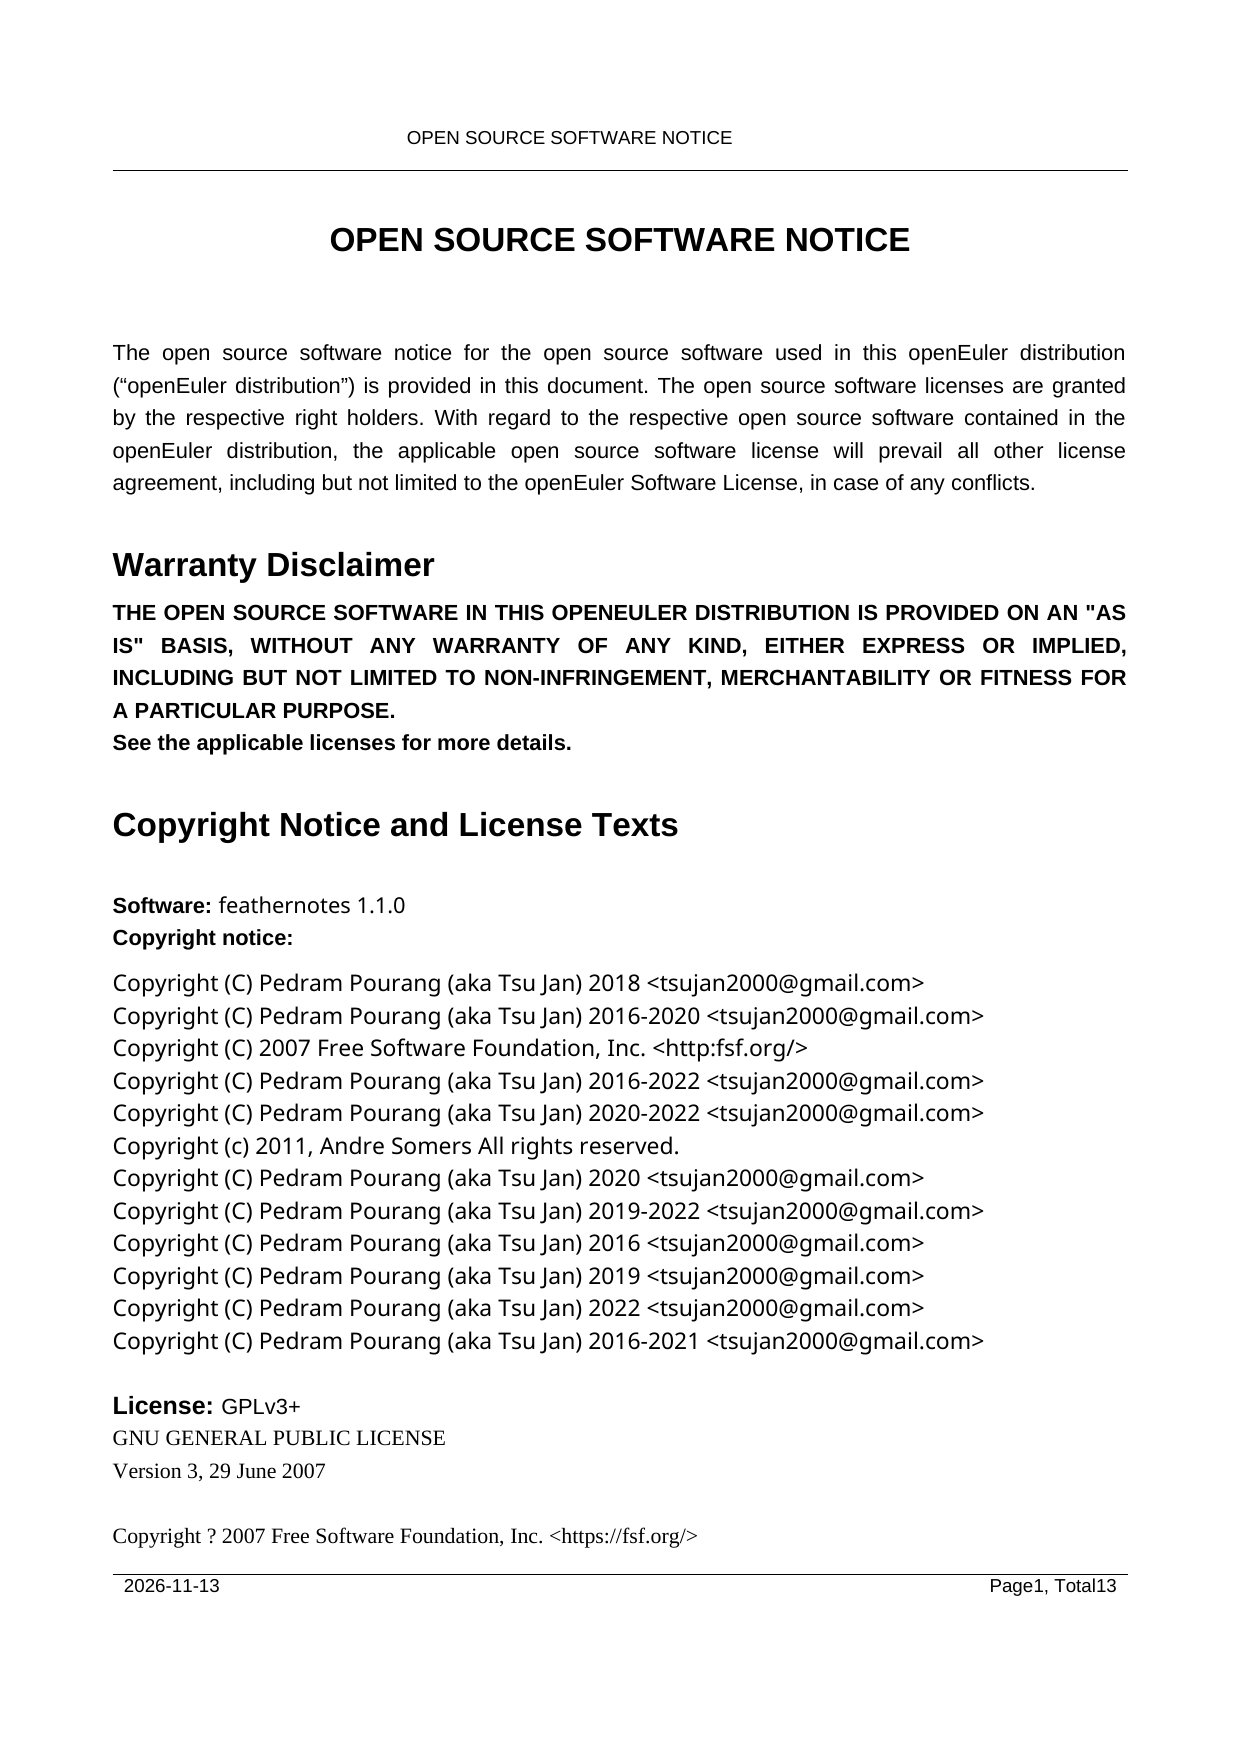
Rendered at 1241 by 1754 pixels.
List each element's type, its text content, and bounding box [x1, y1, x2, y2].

text Copyright Notice and License Texts [112, 791, 1128, 856]
text Copyright (C) Pedram Pourang (aka Tsu Jan) 2018 <tsujan2000@gmail.com> Copyright (C) Pedram Pourang (aka Tsu Jan) 2016-2020 <tsujan2000@gmail.com> Copyright (C) 2007 Free Software Foundation, Inc. <http:fsf.org/> Copyright (C) Pedram Pourang (aka Tsu Jan) 2016-2022 <tsujan2000@gmail.com> Copyright (C) Pedram Pourang (aka Tsu Jan) 2020-2022 <tsujan2000@gmail.com> Copyright (c) 2011, Andre Somers All rights reserved. Copyright (C) Pedram Pourang (aka Tsu Jan) 2020 <tsujan2000@gmail.com> Copyright (C) Pedram Pourang (aka Tsu Jan) 2019-2022 <tsujan2000@gmail.com> Copyright (C) Pedram Pourang (aka Tsu Jan) 2016 <tsujan2000@gmail.com> Copyright (C) Pedram Pourang (aka Tsu Jan) 2019 <tsujan2000@gmail.com> Copyright (C) Pedram Pourang (aka Tsu Jan) 2022 <tsujan2000@gmail.com> Copyright (C) Pedram Pourang (aka Tsu Jan) 2016-2021 <tsujan2000@gmail.com> [112, 966, 1128, 1389]
text Warranty Disclaimer [112, 531, 1128, 596]
text Copyright notice: [112, 921, 1128, 954]
text License: GPLv3+ [112, 1389, 1128, 1421]
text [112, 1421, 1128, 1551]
text THE OPEN SOURCE SOFTWARE IN THIS OPENEULER DISTRIBUTION IS PROVIDED ON AN "AS IS" BASIS, WITHOUT ANY WARRANTY OF ANY KIND, EITHER EXPRESS OR IMPLIED, INCLUDING BUT NOT LIMITED TO NON-INFRINGEMENT, MERCHANTABILITY OR FITNESS FOR A PARTICULAR PURPOSE. See the applicable licenses for more details. [112, 596, 1128, 759]
text The open source software notice for the open source software used in this openEuler distribution (“openEuler distribution”) is provided in this document. The open source software licenses are granted by the respective right holders. With regard to the respective open source software contained in the openEuler distribution, the applicable open source software license will prevail all other license agreement, including but not limited to the openEuler Software License, in case of any conflicts. [112, 336, 1128, 499]
title Software: feathernotes 1.1.0 [112, 889, 1128, 921]
text OPEN SOURCE SOFTWARE NOTICE [112, 206, 1128, 271]
